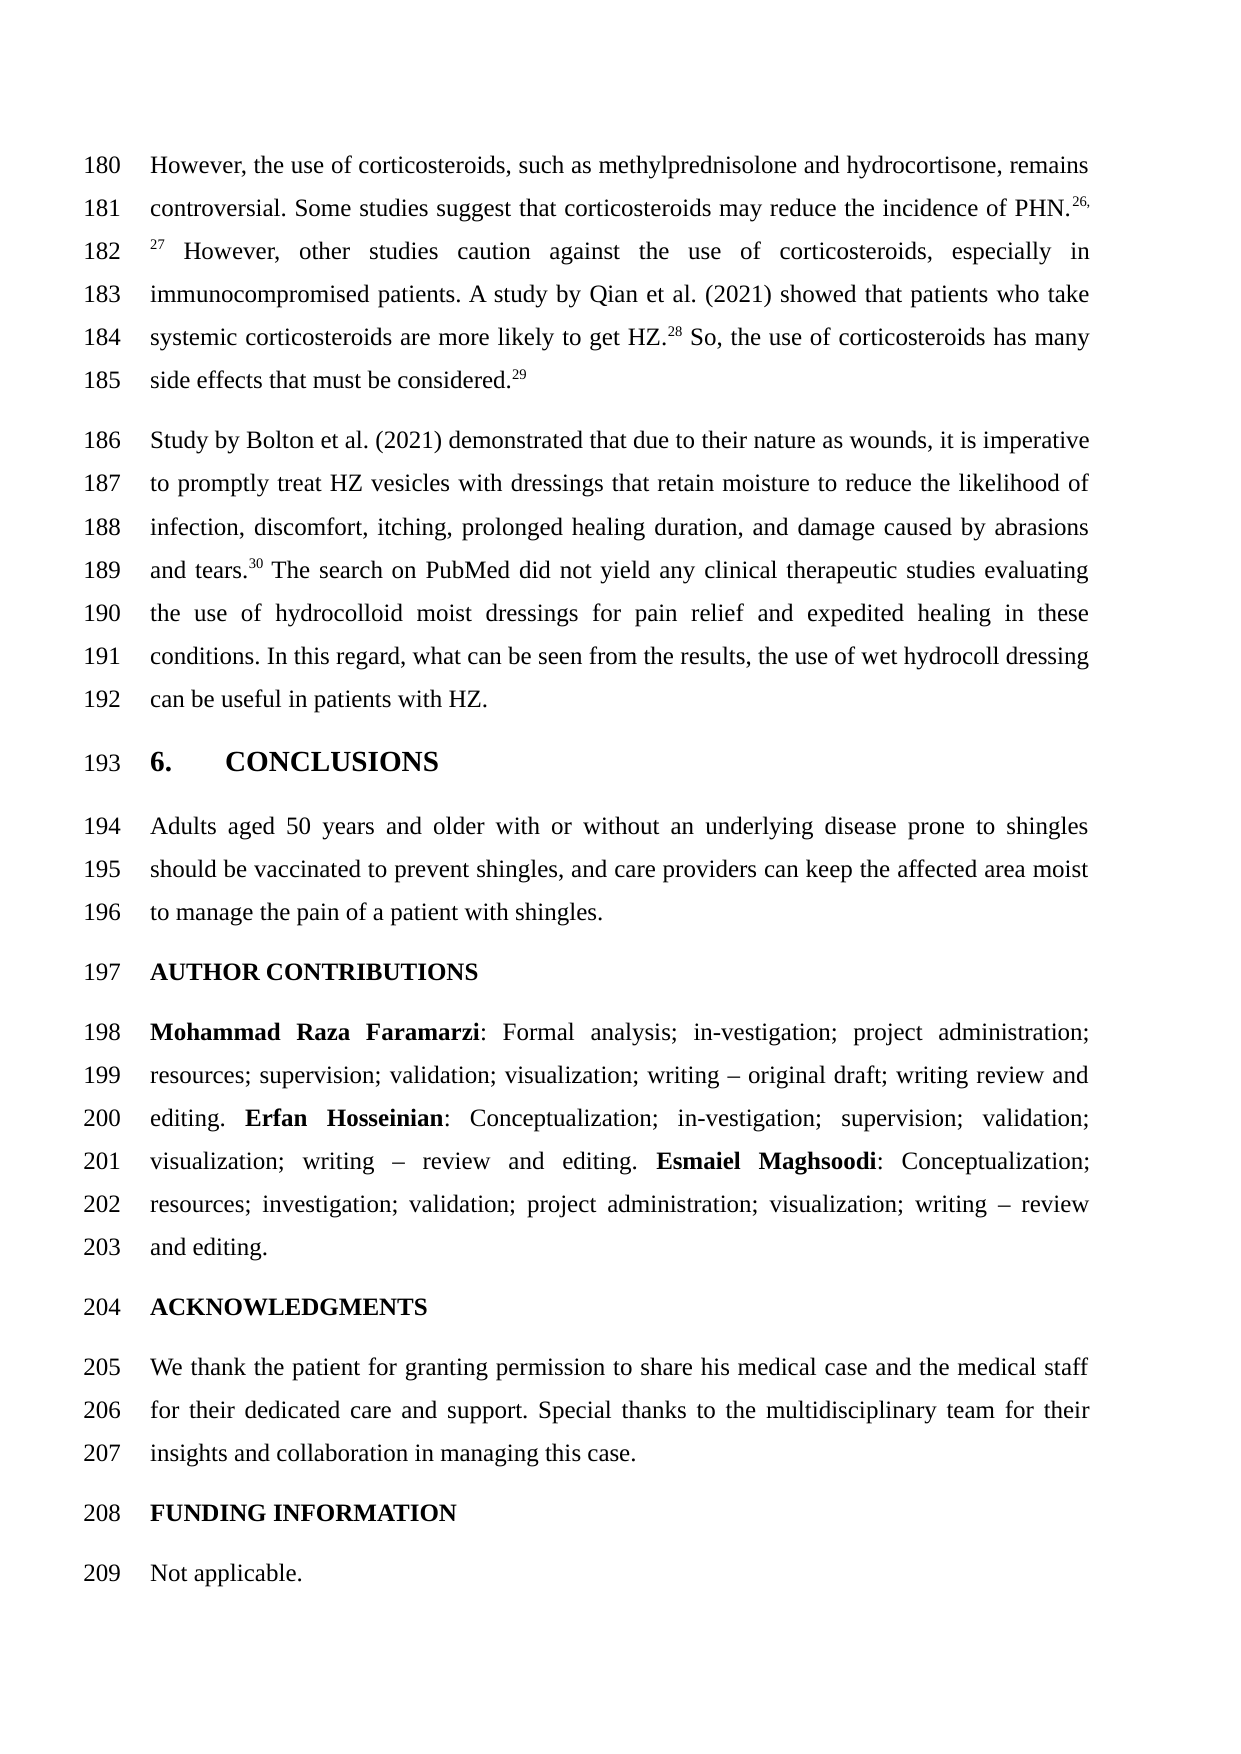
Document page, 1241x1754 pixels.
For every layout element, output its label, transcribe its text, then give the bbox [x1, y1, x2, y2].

text AUTHOR CONTRIBUTIONS [150, 957, 1090, 986]
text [150, 150, 1090, 394]
text FUNDING INFORMATION [150, 1498, 1090, 1527]
text ACKNOWLEDGMENTS [150, 1292, 1090, 1321]
list CONCLUSIONS [150, 744, 1090, 777]
text Study by Bolton et al. (2021) demonstrated that due to their nature as wounds, it is imperative to promptly treat HZ vesicles with dressings that retain moisture to reduce the likelihood of infection, discomfort, itching, prolonged healing duration, and damage caused by abrasions and tears.30 The search on PubMed did not yield any clinical therapeutic studies evaluating the use of hydrocolloid moist dressings for pain relief and expedited healing in these conditions. In this regard, what can be seen from the results, the use of wet hydrocoll dressing can be useful in patients with HZ. [150, 425, 1090, 713]
text Adults aged 50 years and older with or without an underlying disease prone to shingles should be vaccinated to prevent shingles, and care providers can keep the affected area moist to manage the pain of a patient with shingles. [150, 811, 1090, 926]
text Not applicable. [150, 1558, 1090, 1587]
text We thank the patient for granting permission to share his medical case and the medical staff for their dedicated care and support. Special thanks to the multidisciplinary team for their insights and collaboration in managing this case. [150, 1352, 1090, 1467]
text Mohammad Raza Faramarzi: Formal analysis; in-vestigation; project administration; resources; supervision; validation; visualization; writing – original draft; writing review and editing. Erfan Hosseinian: Conceptualization; in-vestigation; supervision; validation; visualization; writing – review and editing. Esmaiel Maghsoodi: Conceptualization; resources; investigation; validation; project administration; visualization; writing – review and editing. [150, 1017, 1090, 1261]
